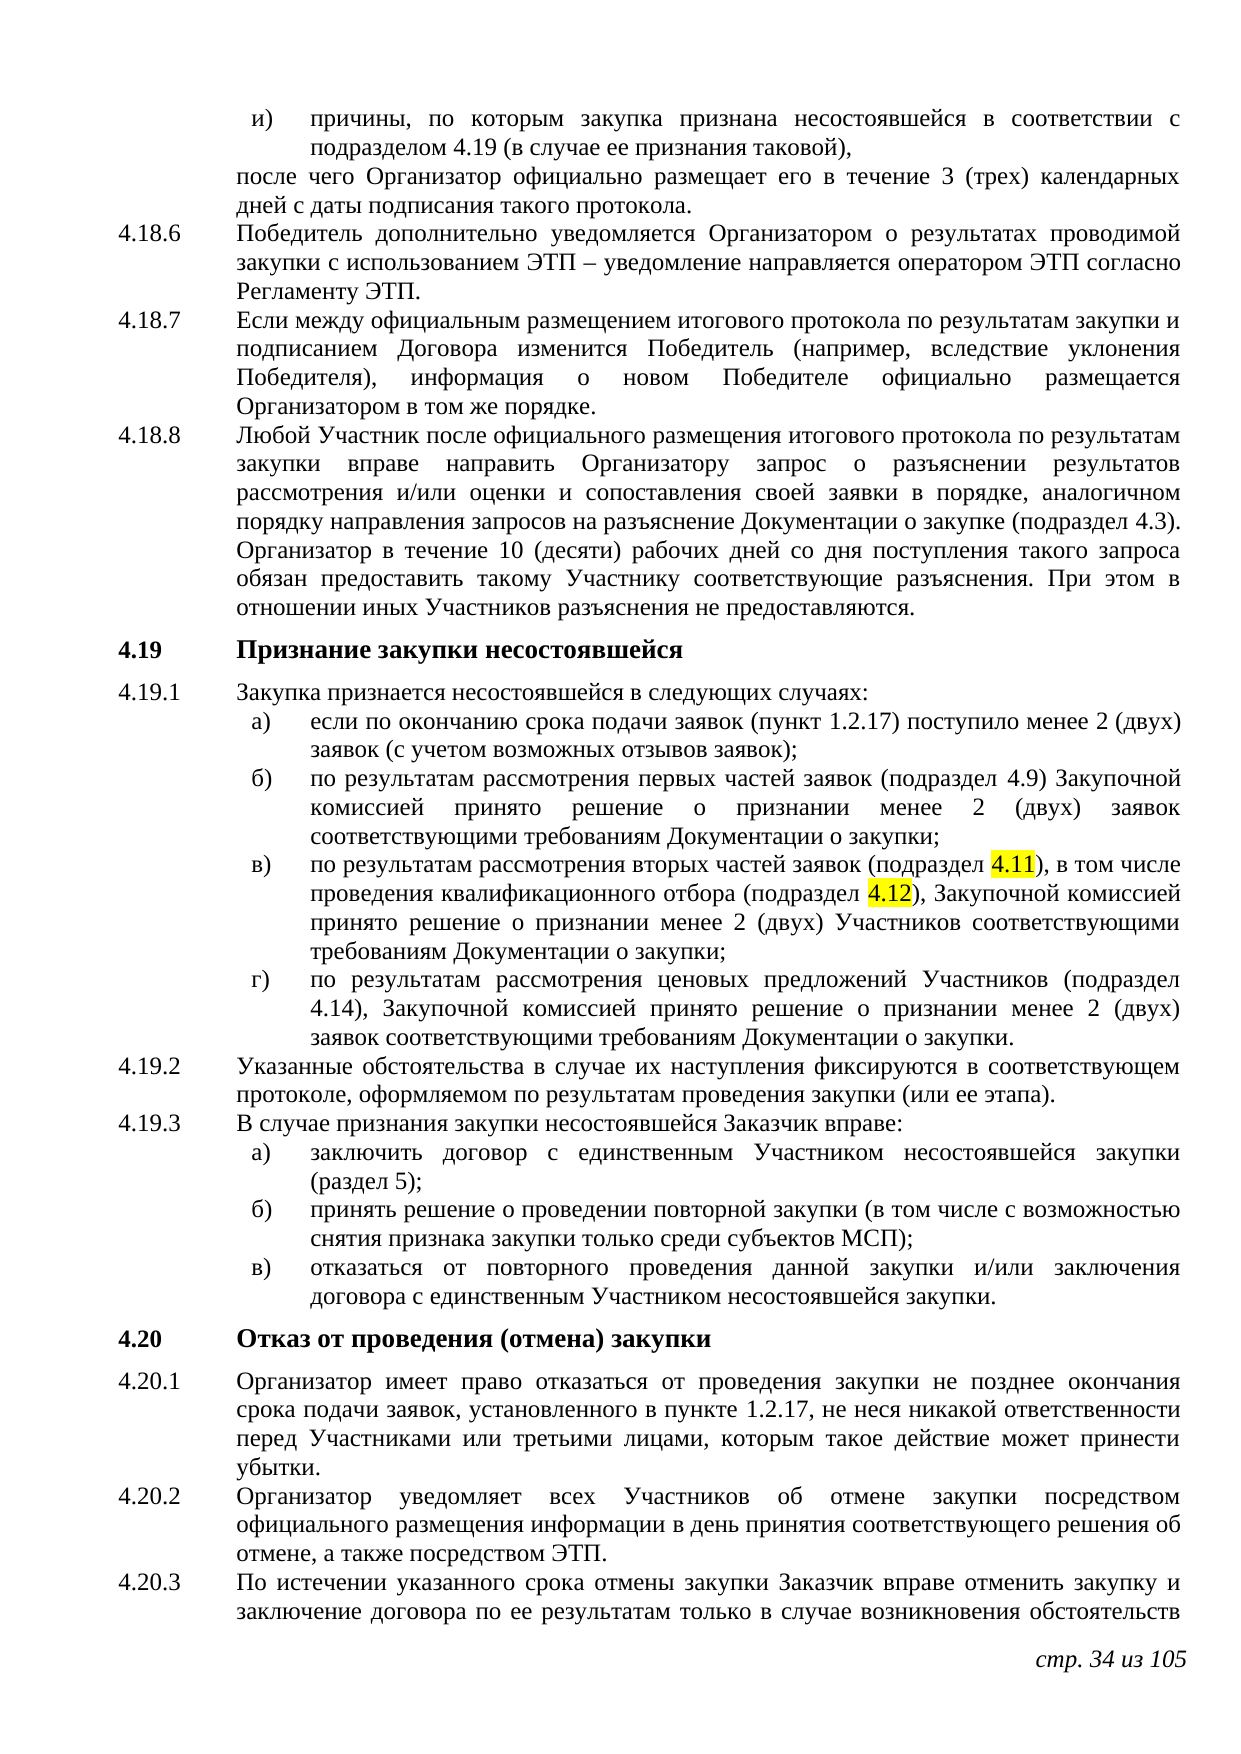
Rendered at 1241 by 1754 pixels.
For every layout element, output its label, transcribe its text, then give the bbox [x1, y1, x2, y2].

text по результатам рассмотрения ценовых предложений Участников (подраздел 4.14), Закупочной комиссией принято решение о признании менее 2 (двух) заявок соответствующими требованиям Документации о закупки. [251, 964, 1181, 1051]
text В случае признания закупки несостоявшейся Заказчик вправе: [118, 1108, 1181, 1137]
text Любой Участник после официального размещения итогового протокола по результатам закупки вправе направить Организатору запрос о разъяснении результатов рассмотрения и/или оценки и сопоставления своей заявки в порядке, аналогичном порядку направления запросов на разъяснение Документации о закупке (подраздел 4.3). Организатор в течение 10 (десяти) рабочих дней со дня поступления такого запроса обязан предоставить такому Участнику соответствующие разъяснения. При этом в отношении иных Участников разъяснения не предоставляются. [118, 420, 1181, 621]
text Организатор уведомляет всех Участников об отмене закупки посредством официального размещения информации в день принятия соответствующего решения об отмене, а также посредством ЭТП. [118, 1481, 1181, 1567]
text Если между официальным размещением итогового протокола по результатам закупки и подписанием Договора изменится Победитель (например, вследствие уклонения Победителя), информация о новом Победителе официально размещается Организатором в том же порядке. [118, 305, 1181, 420]
text по результатам рассмотрения вторых частей заявок (подраздел 4.11), в том числе проведения квалификационного отбора (подраздел 4.12), Закупочной комиссией принято решение о признании менее 2 (двух) Участников соответствующими требованиям Документации о закупки; [251, 849, 1181, 964]
text Закупка признается несостоявшейся в следующих случаях: [118, 677, 1181, 706]
text если по окончанию срока подачи заявок (пункт 1.2.17) поступило менее 2 (двух) заявок (с учетом возможных отзывов заявок); [251, 706, 1181, 763]
text принять решение о проведении повторной закупки (в том числе с возможностью снятия признака закупки только среди субъектов МСП); [251, 1194, 1181, 1252]
text Победитель дополнительно уведомляется Организатором о результатах проводимой закупки с использованием ЭТП – уведомление направляется оператором ЭТП согласно Регламенту ЭТП. [118, 218, 1181, 305]
subtitle Отказ от проведения (отмена) закупки [118, 1322, 1181, 1353]
text по результатам рассмотрения первых частей заявок (подраздел 4.9) Закупочной комиссией принято решение о признании менее 2 (двух) заявок соответствующими требованиям Документации о закупки; [251, 763, 1181, 849]
text причины, по которым закупка признана несостоявшейся в соответствии с подразделом 4.19 (в случае ее признания таковой), [251, 103, 1181, 161]
subtitle Признание закупки несостоявшейся [118, 633, 1181, 664]
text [118, 1567, 1181, 1624]
list после чего Организатор официально размещает его в течение 3 (трех) календарных дней с даты подписания такого протокола. [236, 161, 1181, 218]
text Указанные обстоятельства в случае их наступления фиксируются в соответствующем протоколе, оформляемом по результатам проведения закупки (или ее этапа). [118, 1051, 1181, 1108]
text Организатор имеет право отказаться от проведения закупки не позднее окончания срока подачи заявок, установленного в пункте 1.2.17, не неся никакой ответственности перед Участниками или третьими лицами, которым такое действие может принести убытки. [118, 1366, 1181, 1481]
text отказаться от повторного проведения данной закупки и/или заключения договора с единственным Участником несостоявшейся закупки. [251, 1252, 1181, 1309]
text заключить договор с единственным Участником несостоявшейся закупки (раздел 5); [251, 1137, 1181, 1194]
